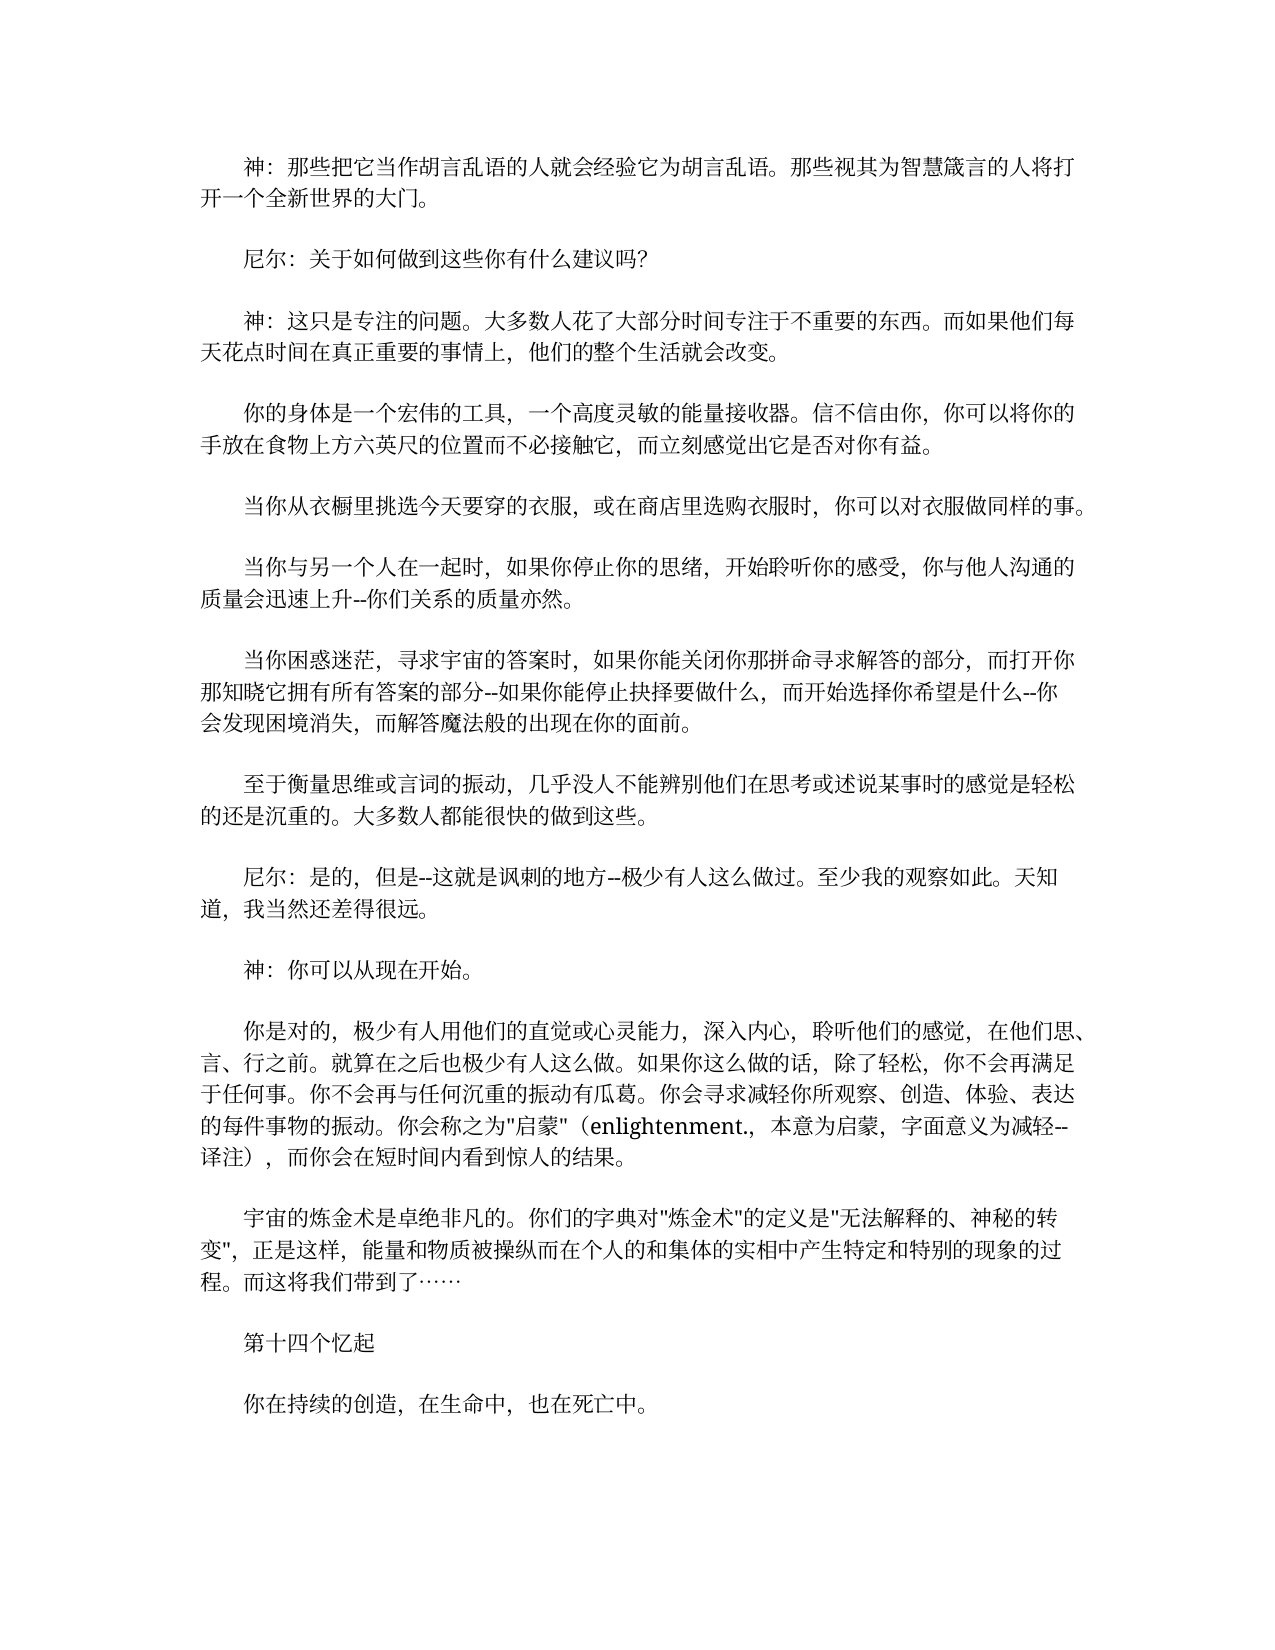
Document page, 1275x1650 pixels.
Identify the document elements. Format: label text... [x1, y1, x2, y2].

text 尼尔：是的，但是--这就是讽刺的地方--极少有人这么做过。至少我的观察如此。天知道，我当然还差得很远。 [200, 860, 1075, 923]
text 至于衡量思维或言词的振动，几乎没人不能辨别他们在思考或述说某事时的感觉是轻松的还是沉重的。大多数人都能很快的做到这些。 [200, 768, 1075, 831]
text 当你与另一个人在一起时，如果你停止你的思绪，开始聆听你的感受，你与他人沟通的质量会迅速上升--你们关系的质量亦然。 [200, 551, 1075, 614]
text 你的身体是一个宏伟的工具，一个高度灵敏的能量接收器。信不信由你，你可以将你的手放在食物上方六英尺的位置而不必接触它，而立刻感觉出它是否对你有益。 [200, 397, 1075, 459]
text 第十四个忆起 [200, 1326, 1075, 1357]
text 宇宙的炼金术是卓绝非凡的。你们的字典对"炼金术"的定义是"无法解释的、神秘的转变"，正是这样，能量和物质被操纵而在个人的和集体的实相中产生特定和特别的现象的过程。而这将我们带到了…… [200, 1202, 1075, 1296]
text 神：你可以从现在开始。 [200, 953, 1075, 985]
text 你是对的，极少有人用他们的直觉或心灵能力，深入内心，聆听他们的感觉，在他们思、言、行之前。就算在之后也极少有人这么做。如果你这么做的话，除了轻松，你不会再满足于任何事。你不会再与任何沉重的振动有瓜葛。你会寻求减轻你所观察、创造、体验、表达的每件事物的振动。你会称之为"启蒙"（enlightenment.，本意为启蒙，字面意义为减轻--译注），而你会在短时间内看到惊人的结果。 [200, 1014, 1075, 1172]
text 神：那些把它当作胡言乱语的人就会经验它为胡言乱语。那些视其为智慧箴言的人将打开一个全新世界的大门。 [200, 150, 1075, 213]
text 神：这只是专注的问题。大多数人花了大部分时间专注于不重要的东西。而如果他们每天花点时间在真正重要的事情上，他们的整个生活就会改变。 [200, 304, 1075, 367]
text 尼尔：关于如何做到这些你有什么建议吗？ [200, 243, 1075, 274]
text 当你困惑迷茫，寻求宇宙的答案时，如果你能关闭你那拼命寻求解答的部分，而打开你那知晓它拥有所有答案的部分--如果你能停止抉择要做什么，而开始选择你希望是什么--你会发现困境消失，而解答魔法般的出现在你的面前。 [200, 643, 1075, 738]
text 你在持续的创造，在生命中，也在死亡中。 [200, 1387, 1075, 1419]
text 当你从衣橱里挑选今天要穿的衣服，或在商店里选购衣服时，你可以对衣服做同样的事。 [200, 489, 1075, 521]
